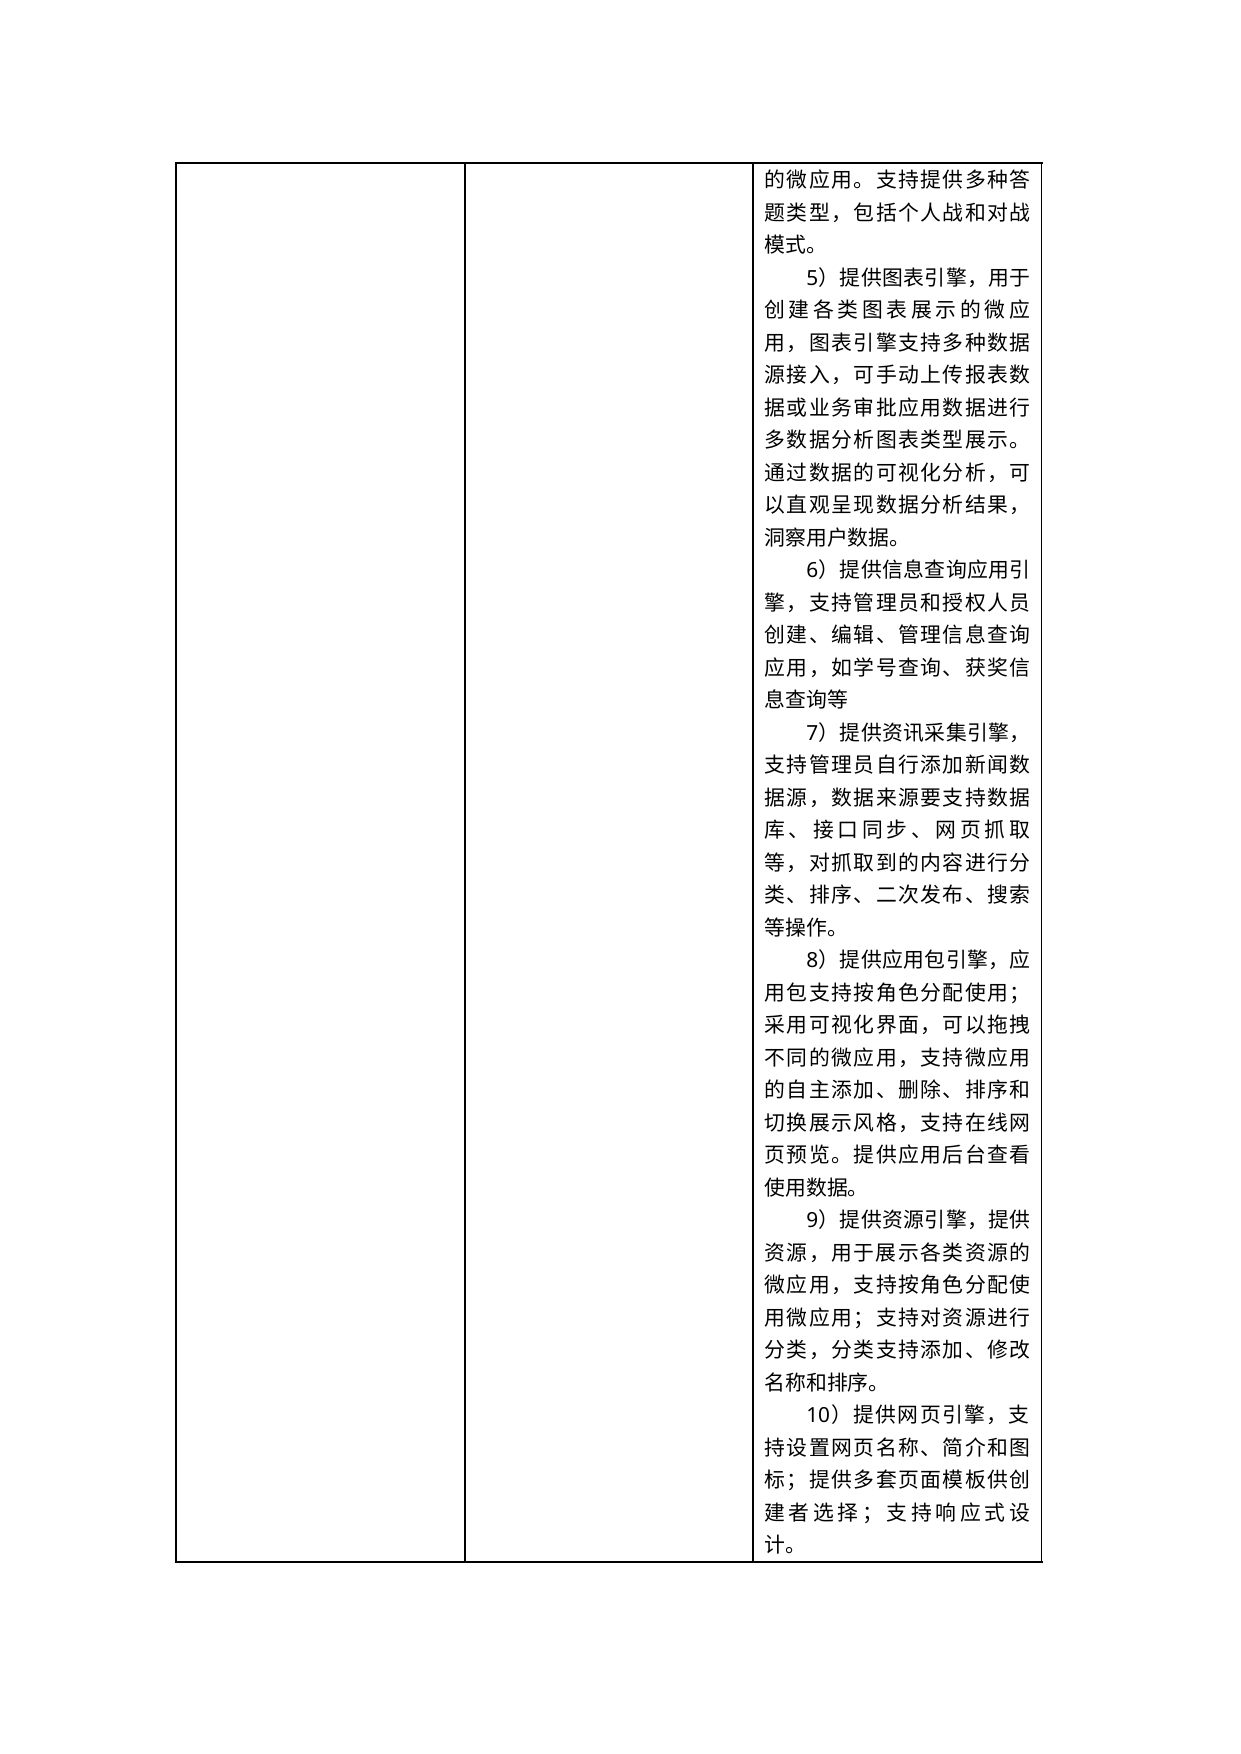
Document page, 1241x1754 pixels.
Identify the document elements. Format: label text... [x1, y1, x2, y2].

table_cell [466, 164, 752, 1561]
table_cell 1 [177, 164, 464, 1561]
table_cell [754, 164, 1041, 1561]
